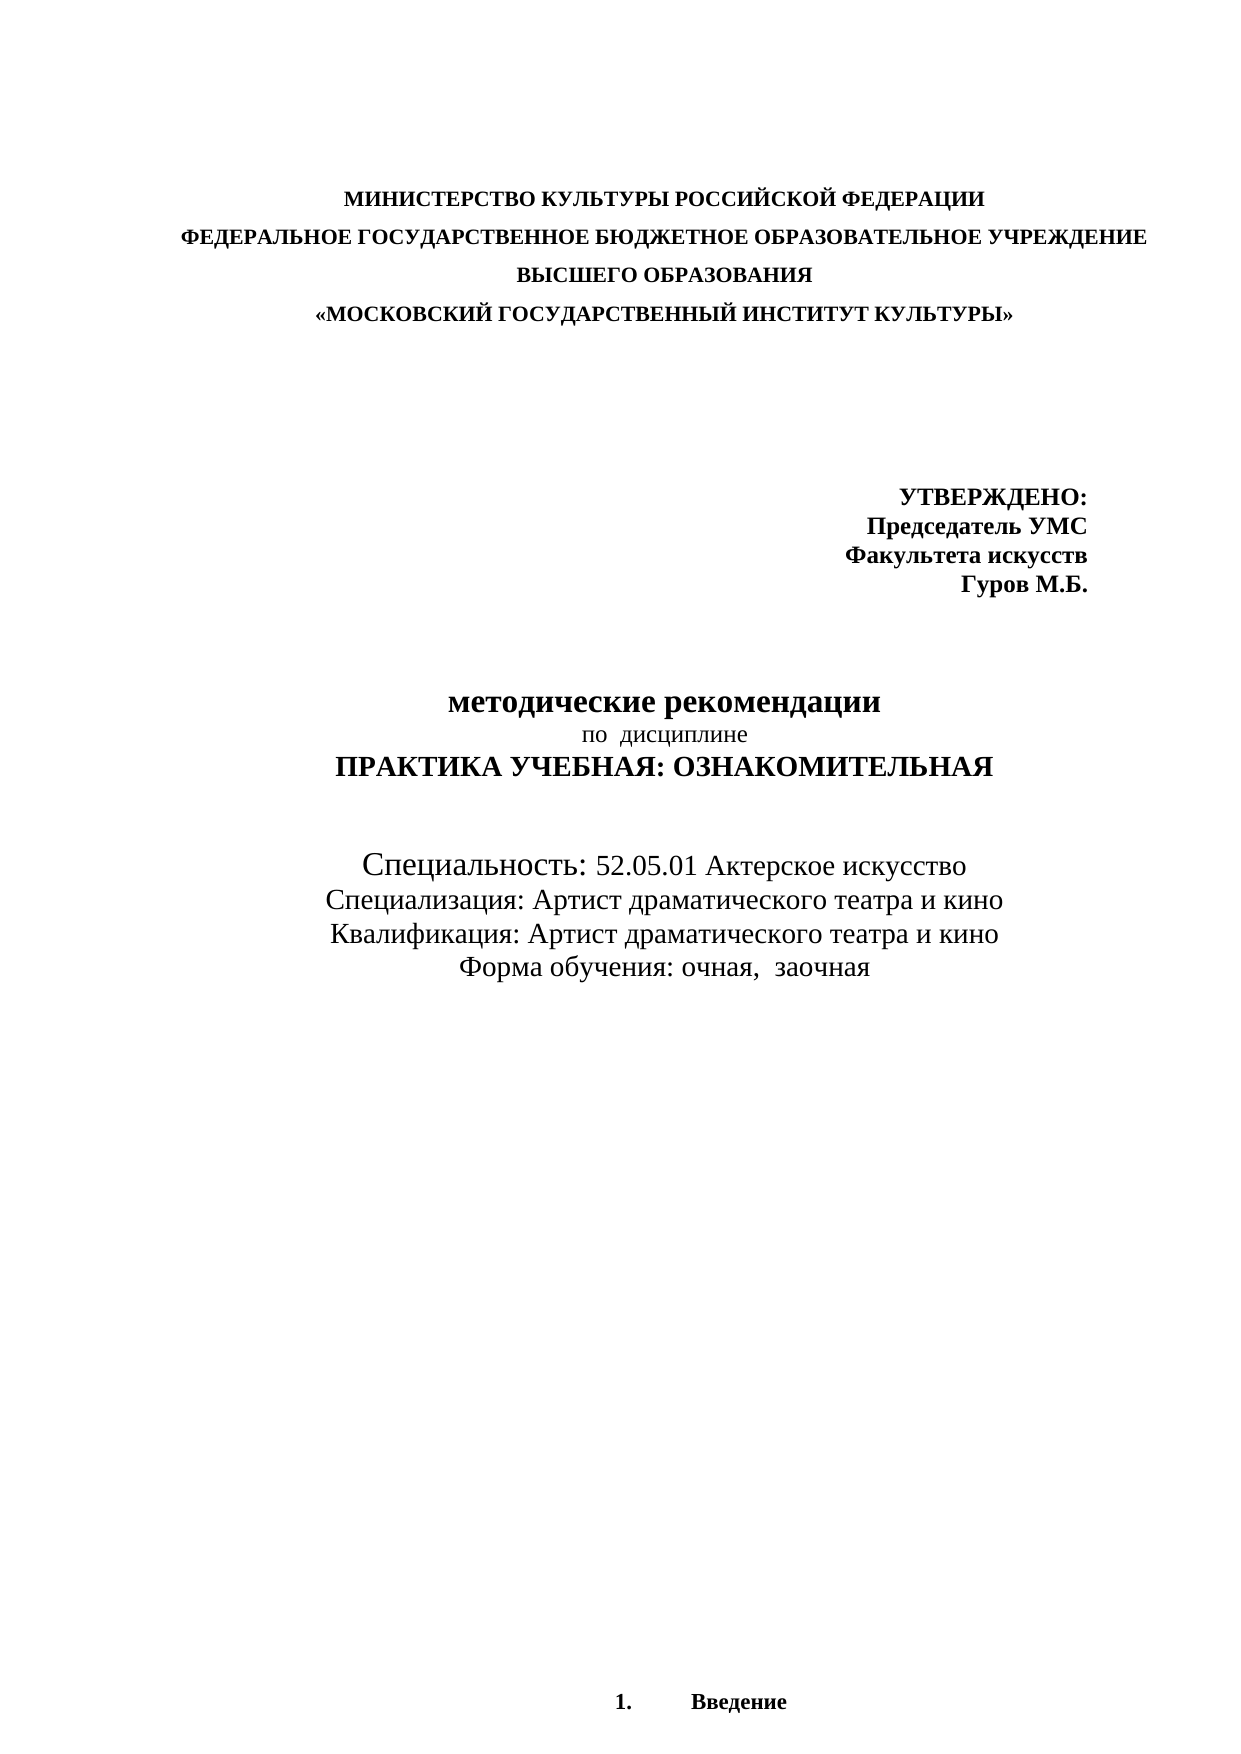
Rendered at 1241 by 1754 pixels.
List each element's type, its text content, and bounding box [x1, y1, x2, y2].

text ВЫСШЕГО ОБРАЗОВАНИЯ [516, 262, 1159, 288]
table_header УТВЕРЖДЕНО: Председатель УМС Факультета искусств Гуров М.Б. [656, 483, 1099, 597]
text Специальность: 52.05.01 Актерское искусство [259, 844, 1069, 882]
text Специализация: Артист драматического театра и кино Квалификация: Артист драматического театра и кино Форма обучения: очная, заочная [325, 882, 1004, 983]
text 1. Введение [169, 1688, 1159, 1714]
text МИНИСТЕРСТВО КУЛЬТУРЫ РОССИЙСКОЙ ФЕДЕРАЦИИ ФЕДЕРАЛЬНОЕ ГОСУДАРСТВЕННОЕ БЮДЖЕТНОЕ ОБРАЗОВАТЕЛЬНОЕ УЧРЕЖДЕНИЕ [181, 186, 1149, 249]
text по дисциплине [259, 720, 1070, 748]
text методические рекомендации [259, 682, 1070, 720]
text «МОСКОВСКИЙ ГОСУДАРСТВЕННЫЙ ИНСТИТУТ КУЛЬТУРЫ» [259, 301, 1070, 326]
text ПРАКТИКА УЧЕБНАЯ: ОЗНАКОМИТЕЛЬНАЯ [259, 749, 1069, 782]
